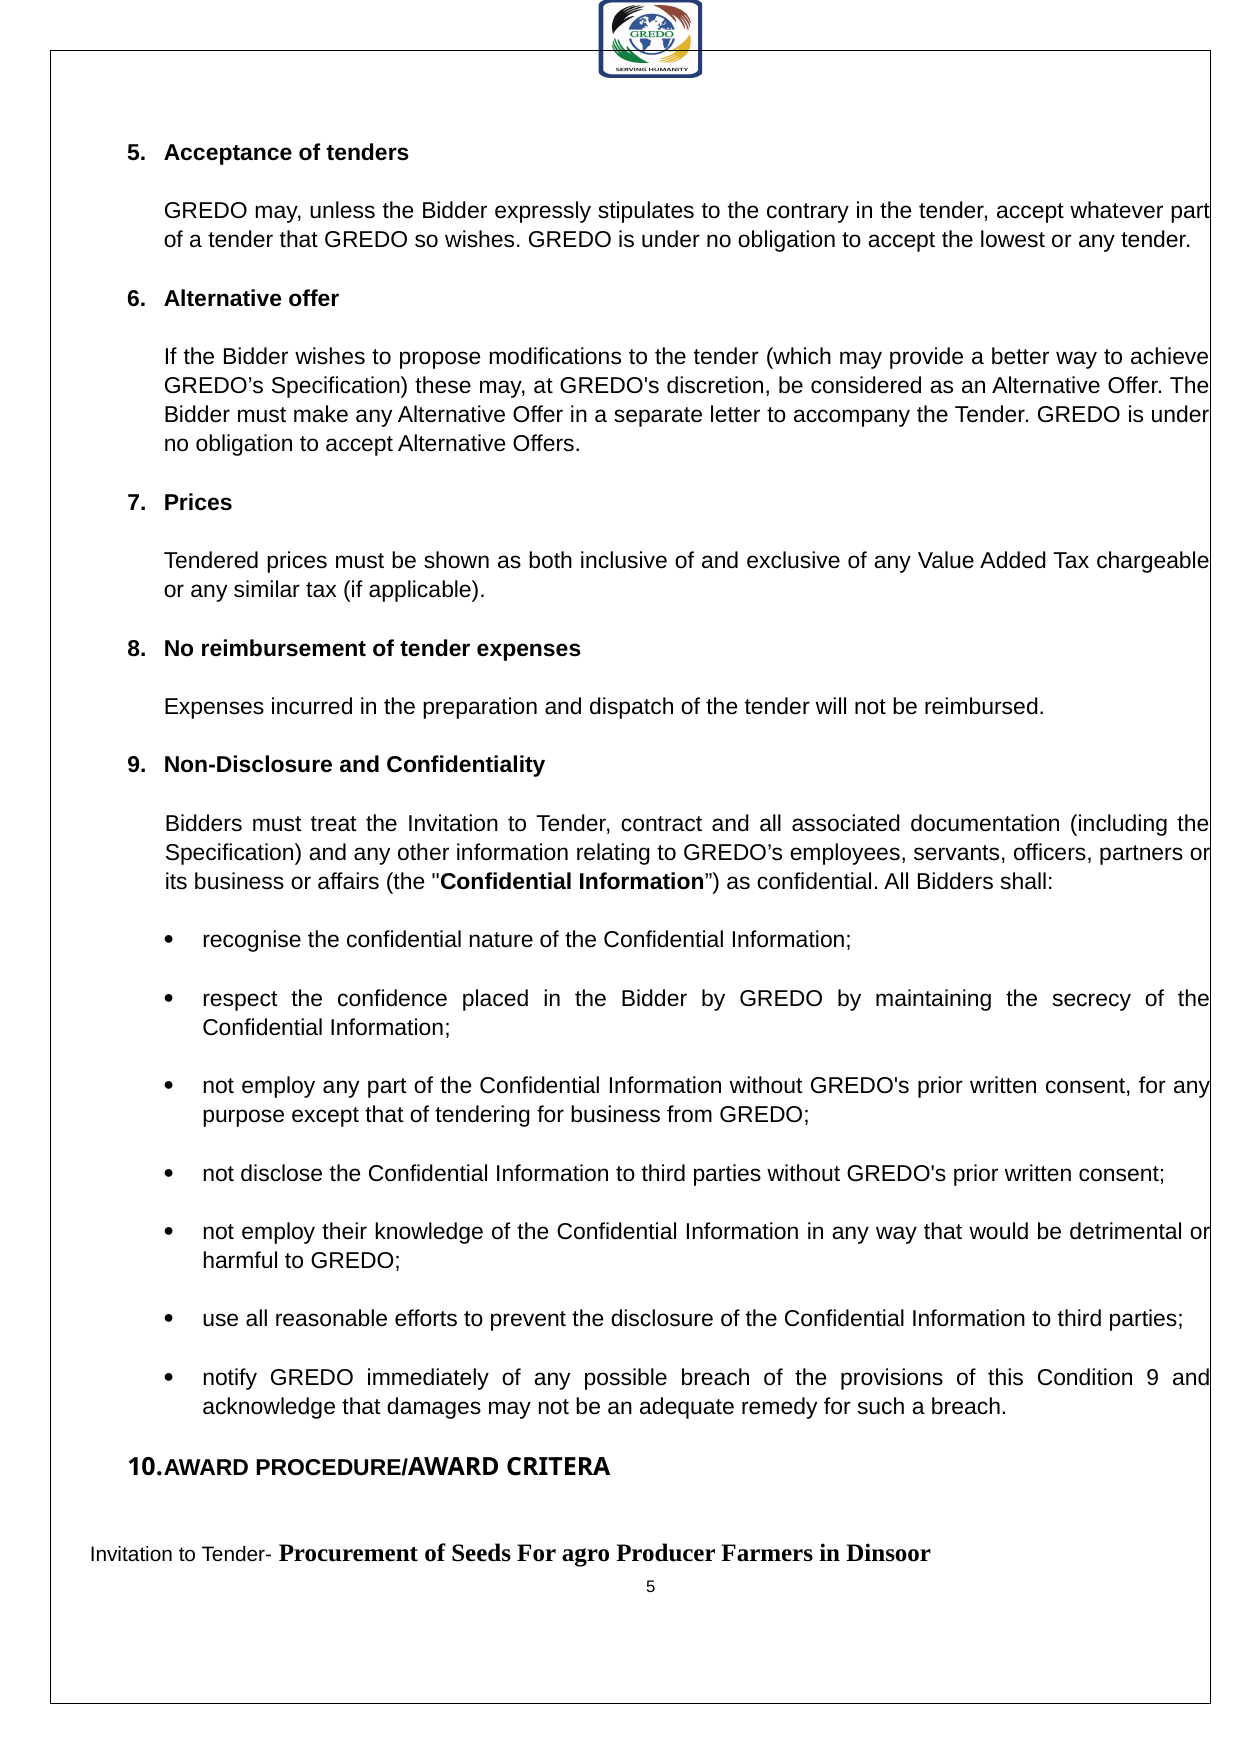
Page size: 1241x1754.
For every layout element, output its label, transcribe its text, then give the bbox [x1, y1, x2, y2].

text Bidders must treat the Invitation to Tender, contract and all associated documentation (including the Specification) and any other information relating to GREDO’s employees, servants, officers, partners or its business or affairs (the "Confidential Information”) as confidential. All Bidders shall: [164, 807, 1210, 894]
list respect the confidence placed in the Bidder by GREDO by maintaining the secrecy of the Confidential Information; [164, 982, 1210, 1040]
list Prices [127, 486, 1210, 515]
list not employ any part of the Confidential Information without GREDO's prior written consent, for any purpose except that of tendering for business from GREDO; [164, 1069, 1210, 1127]
text Expenses incurred in the preparation and dispatch of the tender will not be reimbursed. [163, 690, 1210, 719]
list Non-Disclosure and Confidentiality [127, 748, 1210, 777]
text Tendered prices must be shown as both inclusive of and exclusive of any Value Added Tax chargeable or any similar tax (if applicable). [163, 544, 1210, 602]
list notify GREDO immediately of any possible breach of the provisions of this Condition 9 and acknowledge that damages may not be an adequate remedy for such a breach. [164, 1361, 1210, 1419]
list recognise the confidential nature of the Confidential Information; [164, 923, 1210, 952]
list not employ their knowledge of the Confidential Information in any way that would be detrimental or harmful to GREDO; [164, 1215, 1210, 1273]
text If the Bidder wishes to propose modifications to the tender (which may provide a better way to achieve GREDO’s Specification) these may, at GREDO's discretion, be considered as an Alternative Offer. The Bidder must make any Alternative Offer in a separate letter to accompany the Tender. GREDO is under no obligation to accept Alternative Offers. [163, 340, 1210, 457]
list use all reasonable efforts to prevent the disclosure of the Confidential Information to third parties; [164, 1302, 1210, 1332]
list No reimbursement of tender expenses [127, 632, 1210, 661]
picture [598, 0, 703, 50]
picture [598, 51, 703, 78]
list Alternative offer [127, 282, 1210, 311]
list Acceptance of tenders [127, 136, 1210, 165]
text GREDO may, unless the Bidder expressly stipulates to the contrary in the tender, accept whatever part of a tender that GREDO so wishes. GREDO is under no obligation to accept the lowest or any tender. [163, 194, 1210, 252]
list not disclose the Confidential Information to third parties without GREDO's prior written consent; [164, 1157, 1210, 1186]
subtitle Award Procedure/AWARD CRITERA [127, 1448, 1210, 1482]
